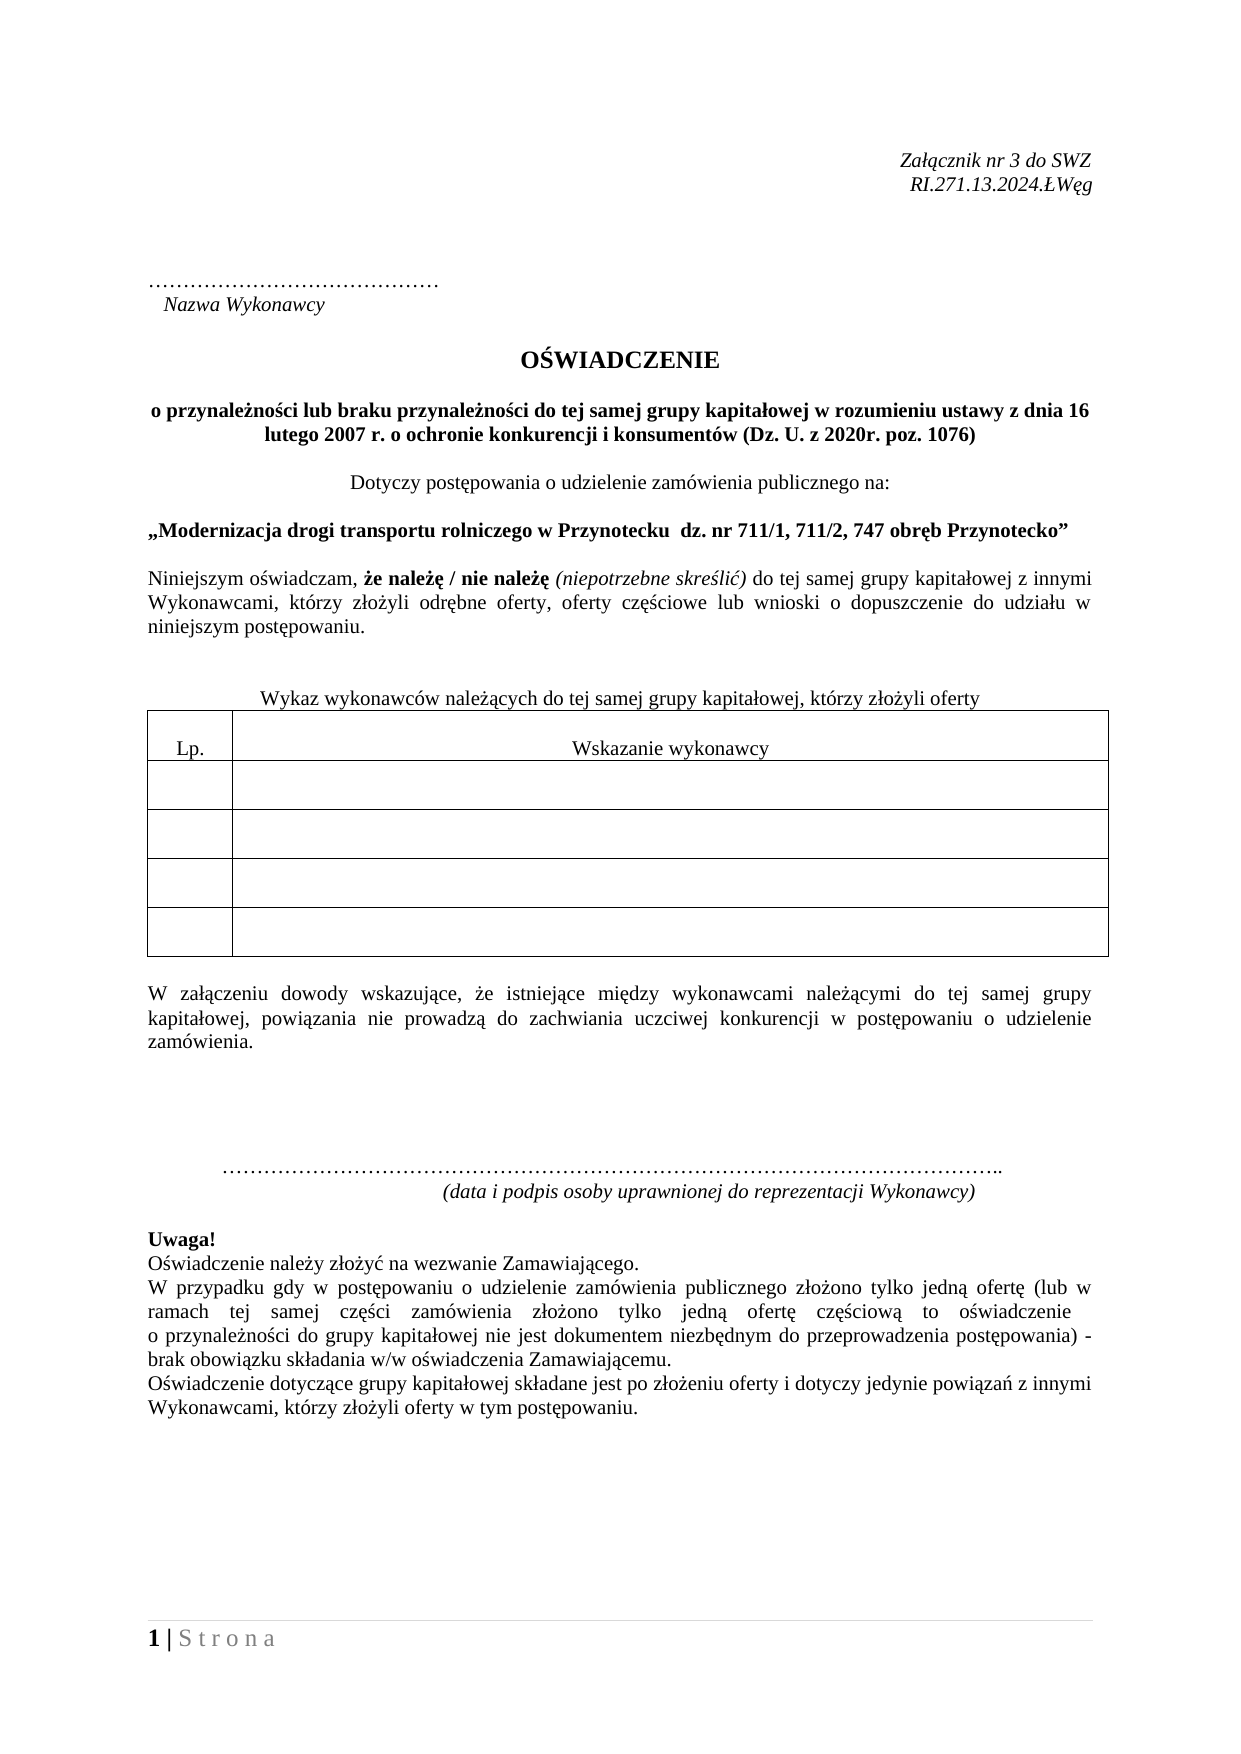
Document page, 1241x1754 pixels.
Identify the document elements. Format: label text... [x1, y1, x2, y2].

text „Modernizacja drogi transportu rolniczego w Przynotecku dz. nr 711/1, 711/2, 747 obręb Przynotecko” [148, 518, 1093, 542]
table_cell [233, 761, 1108, 809]
text …………………………………… [148, 268, 1093, 292]
text W załączeniu dowody wskazujące, że istniejące między wykonawcami należącymi do tej samej grupy kapitałowej, powiązania nie prowadzą do zachwiania uczciwej konkurencji w postępowaniu o udzielenie zamówienia. [148, 981, 1093, 1053]
text RI.271.13.2024.ŁWęg [148, 172, 1093, 220]
text Uwaga! [148, 1227, 1093, 1251]
table_cell [233, 859, 1108, 907]
table_cell [233, 908, 1108, 956]
text ………………………………………………………………………………………………….. [148, 1102, 1093, 1178]
table_cell [233, 810, 1108, 858]
text Oświadczenie należy złożyć na wezwanie Zamawiającego. [148, 1251, 1093, 1275]
text Załącznik nr 3 do SWZ [148, 148, 1093, 172]
table_cell [221, 908, 232, 956]
text OŚWIADCZENIE [148, 345, 1093, 373]
text Wykaz wykonawców należących do tej samej grupy kapitałowej, którzy złożyli oferty [148, 686, 1093, 710]
table_cell [148, 810, 159, 858]
text Nazwa Wykonawcy [148, 292, 1093, 316]
text o przynależności lub braku przynależności do tej samej grupy kapitałowej w rozumieniu ustawy z dnia 16 lutego 2007 r. o ochronie konkurencji i konsumentów (Dz. U. z 2020r. poz. 1076) [148, 398, 1093, 446]
text Oświadczenie dotyczące grupy kapitałowej składane jest po złożeniu oferty i dotyczy jedynie powiązań z innymi Wykonawcami, którzy złożyli oferty w tym postępowaniu. [148, 1371, 1093, 1419]
text (data i podpis osoby uprawnionej do reprezentacji Wykonawcy) [148, 1178, 1093, 1203]
table_cell [221, 761, 232, 809]
text W przypadku gdy w postępowaniu o udzielenie zamówienia publicznego złożono tylko jedną ofertę (lub w ramach tej samej części zamówienia złożono tylko jedną ofertę częściową to oświadczenie o przynależności do grupy kapitałowej nie jest dokumentem niezbędnym do przeprowadzenia postępowania) - brak obowiązku składania w/w oświadczenia Zamawiającemu. [148, 1275, 1093, 1371]
text Niniejszym oświadczam, że należę / nie należę (niepotrzebne skreślić) do tej samej grupy kapitałowej z innymi Wykonawcami, którzy złożyli odrębne oferty, oferty częściowe lub wnioski o dopuszczenie do udziału w niniejszym postępowaniu. [148, 566, 1093, 638]
table_cell [221, 810, 232, 858]
text Dotyczy postępowania o udzielenie zamówienia publicznego na: [148, 470, 1093, 494]
table_cell [148, 859, 159, 907]
table_cell [221, 859, 232, 907]
table_cell [148, 761, 159, 809]
table_cell [148, 908, 159, 956]
